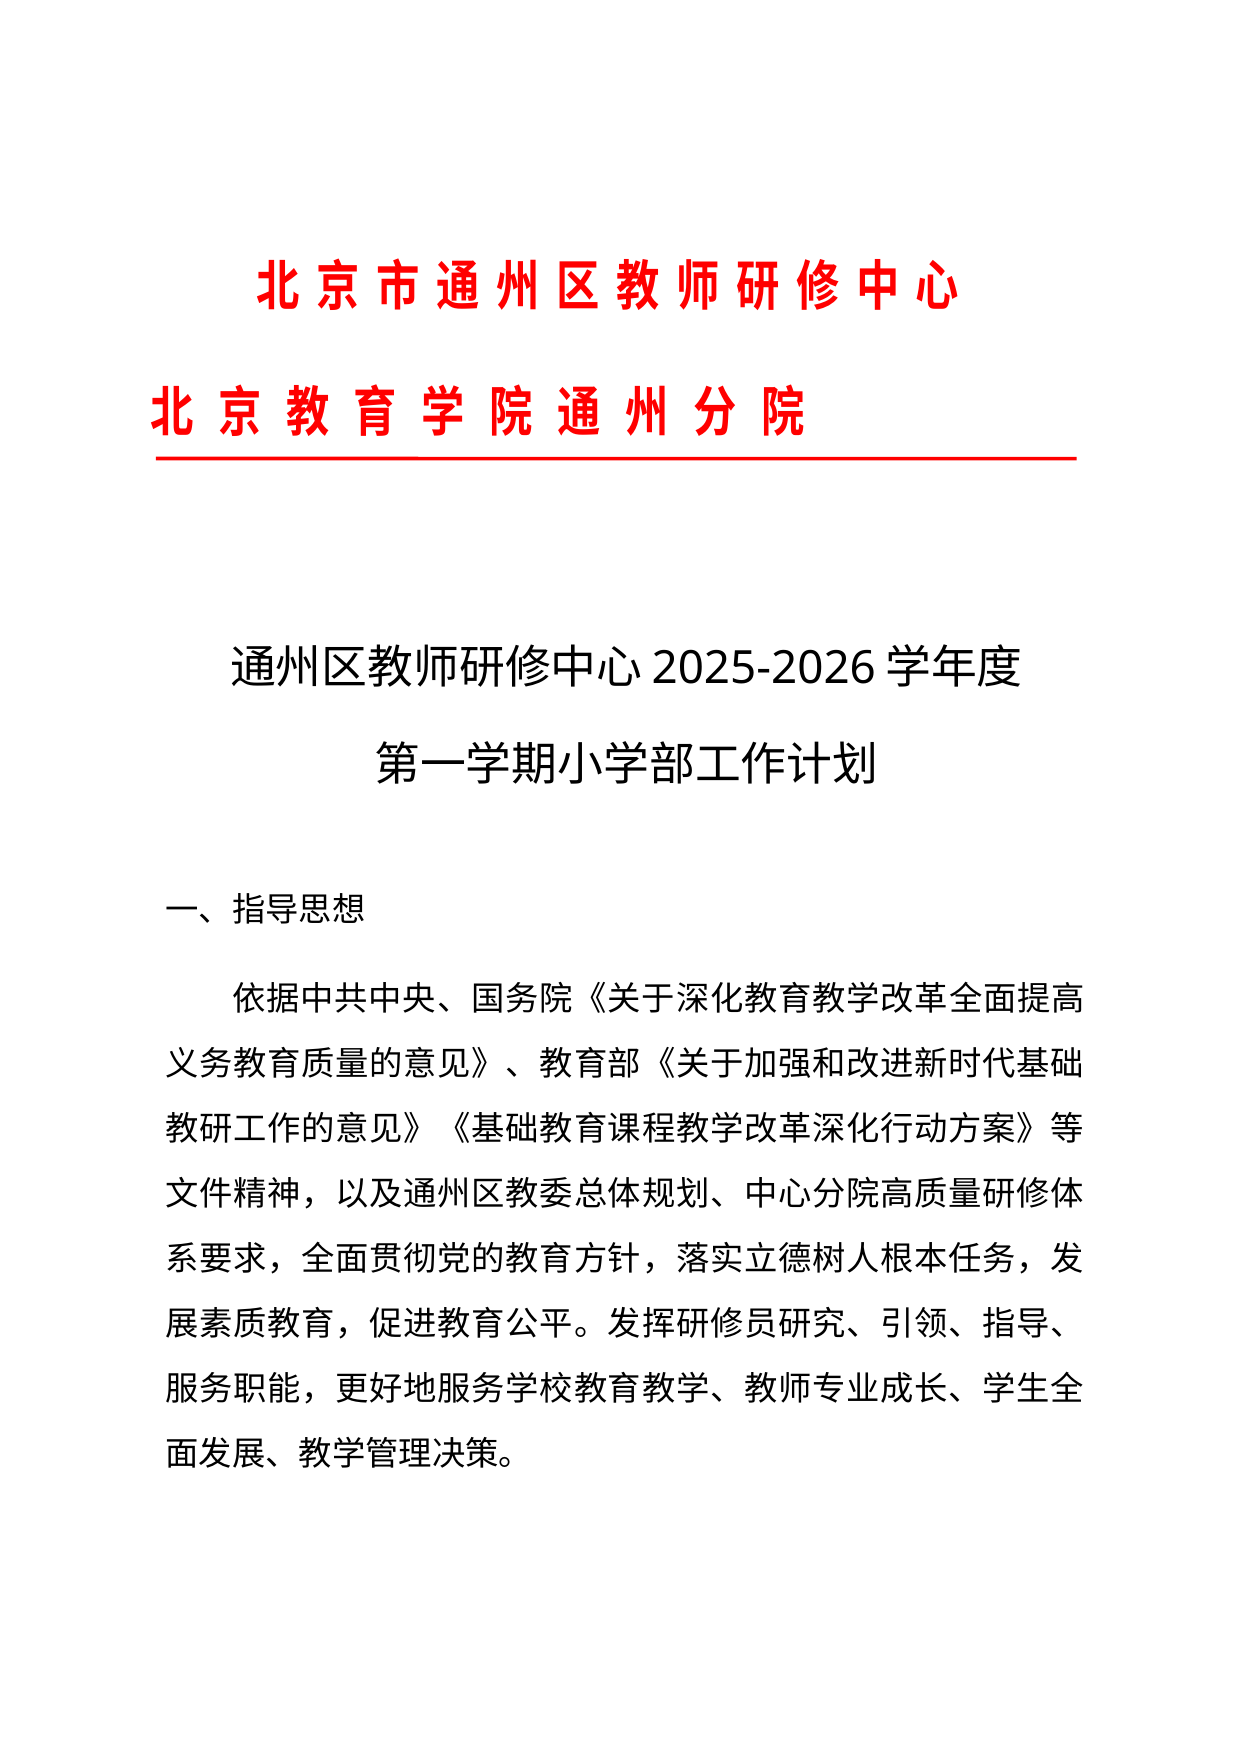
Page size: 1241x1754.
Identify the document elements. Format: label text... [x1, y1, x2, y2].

text 北京教育学院通州分院 [150, 359, 1096, 456]
text 通州区教师研修中心2025-2026学年度 [165, 614, 1087, 712]
text 依据中共中央、国务院《关于深化教育教学改革全面提高义务教育质量的意见》、教育部《关于加强和改进新时代基础教研工作的意见》《基础教育课程教学改革深化行动方案》等文件精神，以及通州区教委总体规划、中心分院高质量研修体系要求，全面贯彻党的教育方针，落实立德树人根本任务，发展素质教育，促进教育公平。发挥研修员研究、引领、指导、服务职能，更好地服务学校教育教学、教师专业成长、学生全面发展、教学管理决策。 [165, 963, 1087, 1483]
text 第一学期小学部工作计划 [165, 712, 1087, 809]
text 北京市通州区教师研修中心 [135, 233, 1081, 330]
